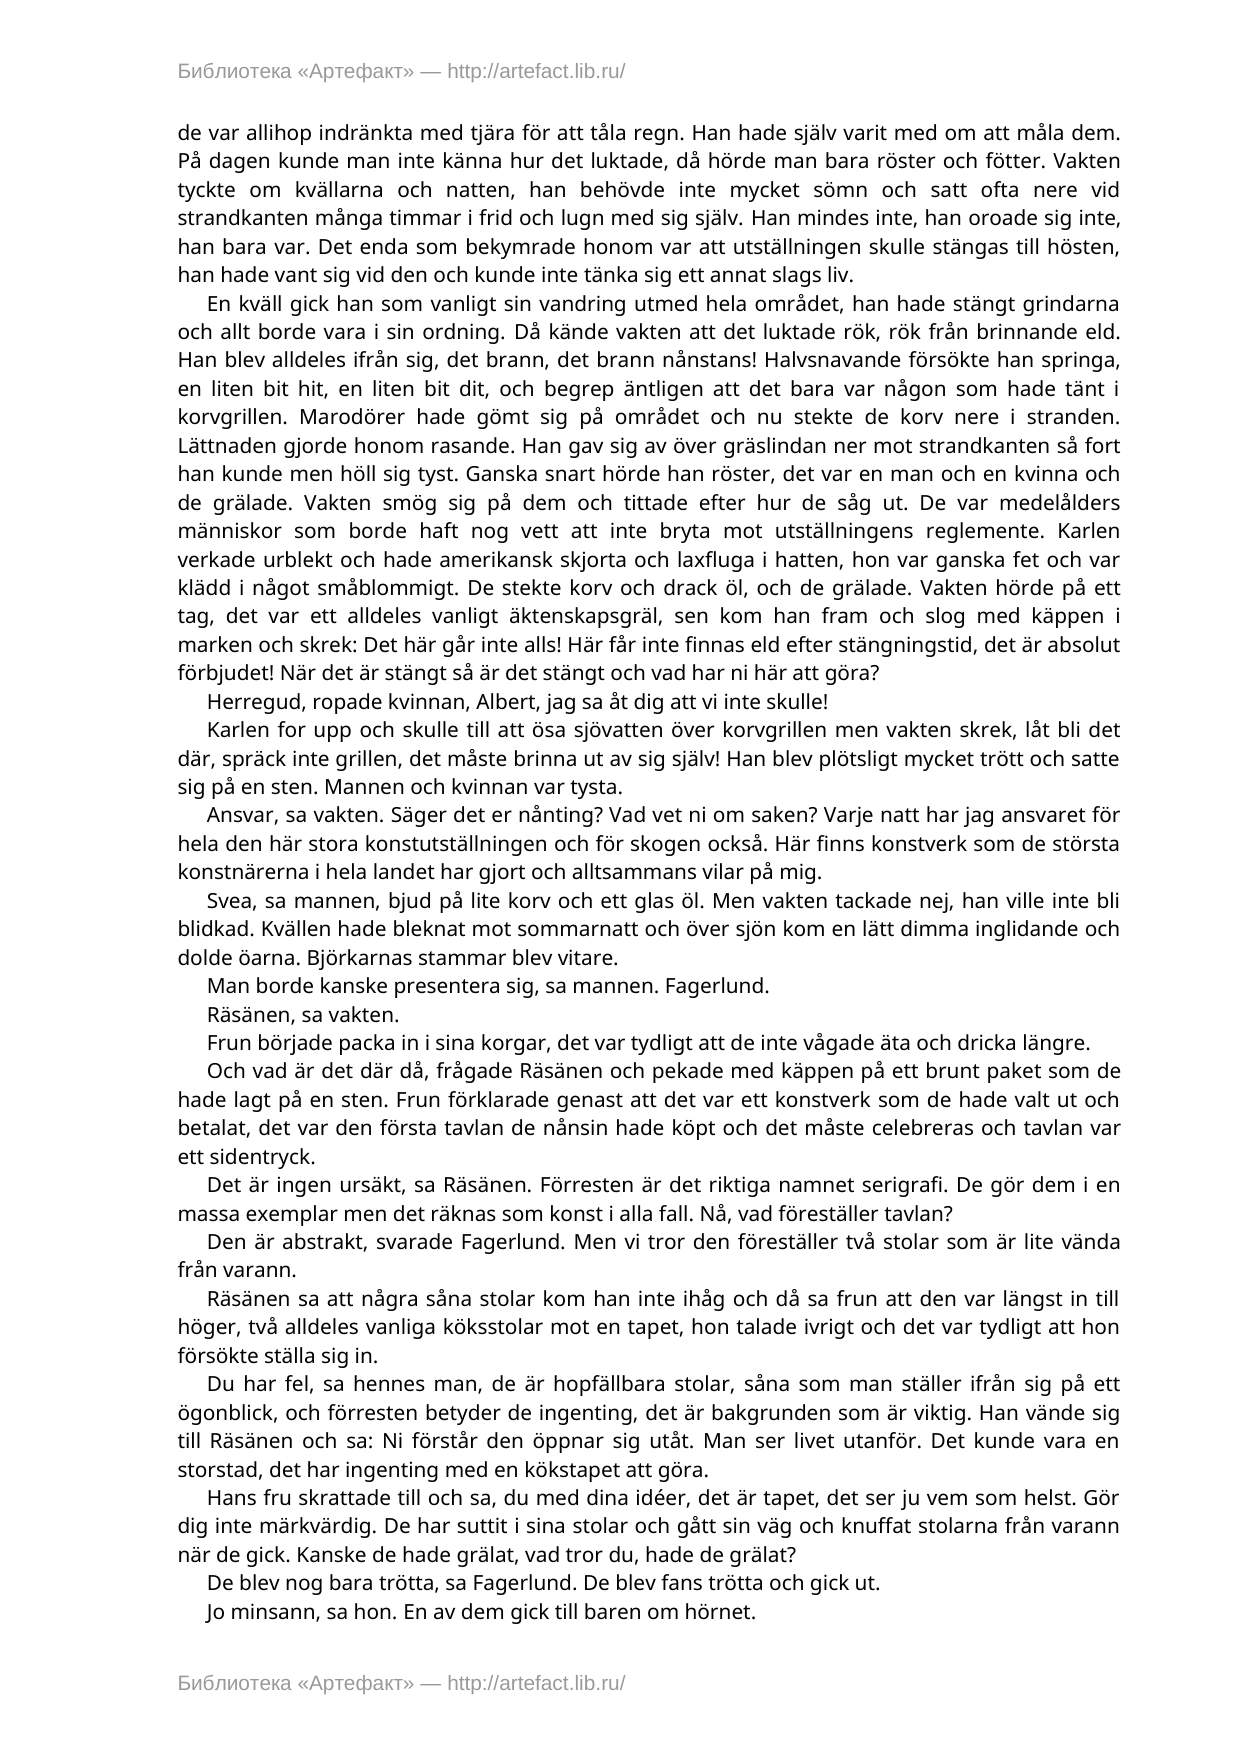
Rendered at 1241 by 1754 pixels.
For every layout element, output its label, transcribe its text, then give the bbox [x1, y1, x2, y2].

text Räsänen sa att några såna stolar kom han inte ihåg och då sa frun att den var längst in till höger, två alldeles vanliga köksstolar mot en tapet, hon talade ivrigt och det var tydligt att hon försökte ställa sig in. [177, 1284, 1122, 1369]
text Ansvar, sa vakten. Säger det er nånting? Vad vet ni om saken? Varje natt har jag ansvaret för hela den här stora konstutställningen och för skogen också. Här finns konstverk som de största konstnärerna i hela landet har gjort och alltsammans vilar på mig. [177, 801, 1122, 886]
text Herregud, ropade kvinnan, Albert, jag sa åt dig att vi inte skulle! [177, 687, 1122, 715]
text Och vad är det där då, frågade Räsänen och pekade med käppen på ett brunt paket som de hade lagt på en sten. Frun förklarade genast att det var ett konstverk som de hade valt ut och betalat, det var den första tavlan de nånsin hade köpt och det måste celebreras och tavlan var ett sidentryck. [177, 1057, 1122, 1170]
text Hans fru skrattade till och sa, du med dina idéer, det är tapet, det ser ju vem som helst. Gör dig inte märkvärdig. De har suttit i sina stolar och gått sin väg och knuffat stolarna från varann när de gick. Kanske de hade grälat, vad tror du, hade de grälat? [177, 1483, 1122, 1568]
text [177, 118, 1122, 289]
text Räsänen, sa vakten. [177, 1000, 1122, 1028]
text En kväll gick han som vanligt sin vandring utmed hela området, han hade stängt grindarna och allt borde vara i sin ordning. Då kände vakten att det luktade rök, rök från brinnande eld. Han blev alldeles ifrån sig, det brann, det brann nånstans! Halvsnavande försökte han springa, en liten bit hit, en liten bit dit, och begrep äntligen att det bara var någon som hade tänt i korvgrillen. Marodörer hade gömt sig på området och nu stekte de korv nere i stranden. Lättnaden gjorde honom rasande. Han gav sig av över gräslindan ner mot strandkanten så fort han kunde men höll sig tyst. Ganska snart hörde han röster, det var en man och en kvinna och de grälade. Vakten smög sig på dem och tittade efter hur de såg ut. De var medelålders människor som borde haft nog vett att inte bryta mot utställningens reglemente. Karlen verkade urblekt och hade amerikansk skjorta och laxfluga i hatten, hon var ganska fet och var klädd i något småblommigt. De stekte korv och drack öl, och de grälade. Vakten hörde på ett tag, det var ett alldeles vanligt äktenskapsgräl, sen kom han fram och slog med käppen i marken och skrek: Det här går inte alls! Här får inte finnas eld efter stängningstid, det är absolut förbjudet! När det är stängt så är det stängt och vad har ni här att göra? [177, 289, 1122, 687]
text Svea, sa mannen, bjud på lite korv och ett glas öl. Men vakten tackade nej, han ville inte bli blidkad. Kvällen hade bleknat mot sommarnatt och över sjön kom en lätt dimma inglidande och dolde öarna. Björkarnas stammar blev vitare. [177, 886, 1122, 971]
text Karlen for upp och skulle till att ösa sjövatten över korvgrillen men vakten skrek, låt bli det där, spräck inte grillen, det måste brinna ut av sig själv! Han blev plötsligt mycket trött och satte sig på en sten. Mannen och kvinnan var tysta. [177, 715, 1122, 801]
text Det är ingen ursäkt, sa Räsänen. Förresten är det riktiga namnet serigrafi. De gör dem i en massa exemplar men det räknas som konst i alla fall. Nå, vad föreställer tavlan? [177, 1170, 1122, 1227]
text De blev nog bara trötta, sa Fagerlund. De blev fans trötta och gick ut. [177, 1568, 1122, 1597]
text Du har fel, sa hennes man, de är hopfällbara stolar, såna som man ställer ifrån sig på ett ögonblick, och förresten betyder de ingenting, det är bakgrunden som är viktig. Han vände sig till Räsänen och sa: Ni förstår den öppnar sig utåt. Man ser livet utanför. Det kunde vara en storstad, det har ingenting med en kökstapet att göra. [177, 1369, 1122, 1483]
text Jo minsann, sa hon. En av dem gick till baren om hörnet. [177, 1597, 1122, 1625]
text Den är abstrakt, svarade Fagerlund. Men vi tror den föreställer två stolar som är lite vända från varann. [177, 1227, 1122, 1284]
text Frun började packa in i sina korgar, det var tydligt att de inte vågade äta och dricka längre. [177, 1028, 1122, 1057]
text Man borde kanske presentera sig, sa mannen. Fagerlund. [177, 971, 1122, 1000]
